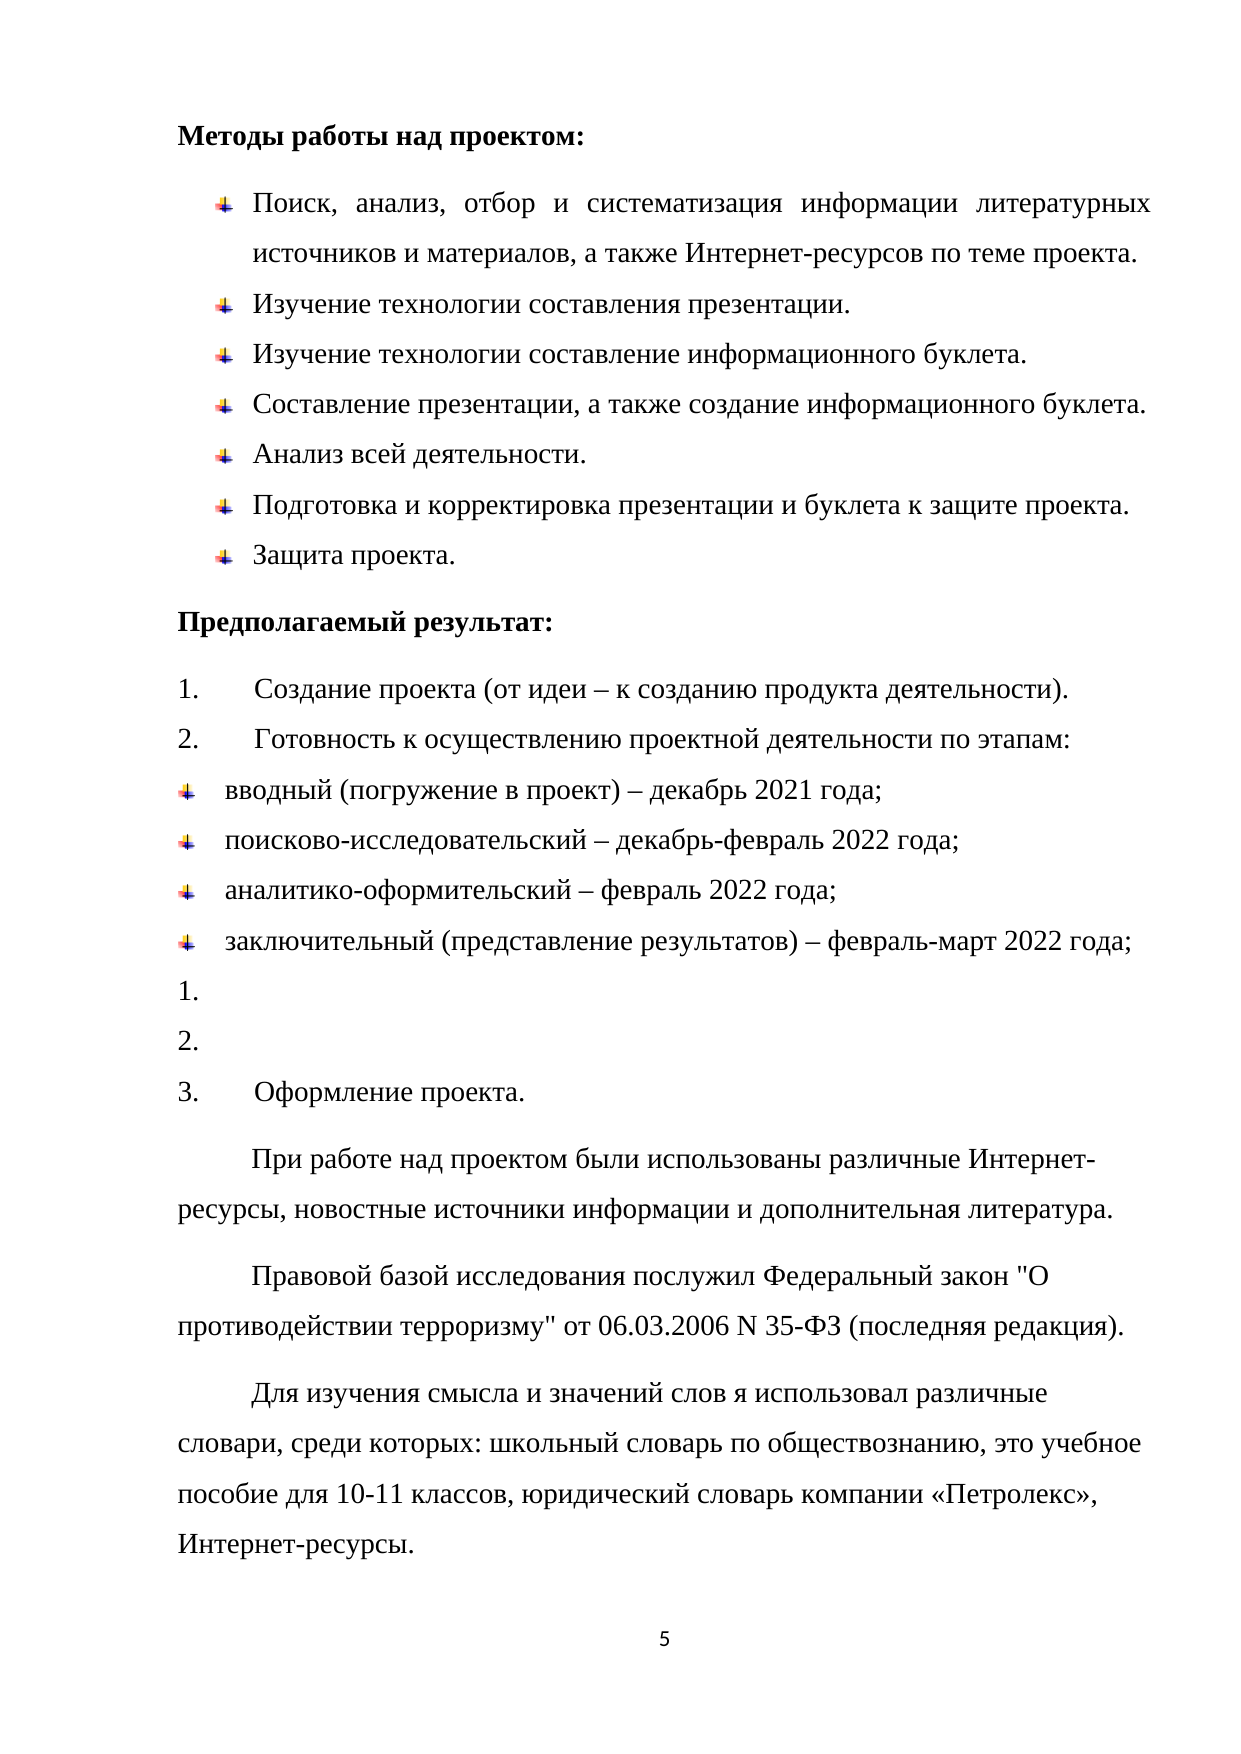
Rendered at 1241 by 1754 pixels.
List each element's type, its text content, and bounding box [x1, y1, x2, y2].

picture [215, 397, 233, 414]
list вводный (погружение в проект) – декабрь 2021 года; [177, 772, 1152, 805]
picture [215, 497, 233, 515]
text При работе над проектом были использованы различные Интернет-ресурсы, новостные источники информации и дополнительная литература. [177, 1141, 1152, 1224]
list Изучение технологии составления презентации. [215, 286, 1152, 319]
list Оформление проекта. [177, 1074, 1152, 1107]
text Для изучения смысла и значений слов я использовал различные словари, среди которых: школьный словарь по обществознанию, это учебное пособие для 10-11 классов, юридический словарь компании «Петролекс», Интернет-ресурсы. [177, 1375, 1152, 1560]
picture [178, 933, 195, 951]
list аналитико-оформительский – февраль 2022 года; [177, 872, 1152, 906]
list Поиск, анализ, отбор и систематизация информации литературных источников и материалов, а также Интернет-ресурсов по теме проекта. [215, 185, 1152, 269]
text Предполагаемый результат: [177, 604, 1152, 638]
list Анализ всей деятельности. [215, 437, 1152, 470]
picture [215, 447, 233, 464]
picture [215, 296, 233, 314]
picture [178, 782, 195, 800]
list Готовность к осуществлению проектной деятельности по этапам: [177, 722, 1152, 755]
list Создание проекта (от идеи – к созданию продукта деятельности). [177, 671, 1152, 705]
picture [178, 883, 195, 900]
list поисково-исследовательский – декабрь-февраль 2022 года; [177, 822, 1152, 856]
picture [215, 195, 233, 213]
picture [178, 833, 195, 850]
picture [215, 346, 233, 364]
list Подготовка и корректировка презентации и буклета к защите проекта. [215, 487, 1152, 521]
list заключительный (представление результатов) – февраль-март 2022 года; [177, 923, 1152, 956]
list Составление презентации, а также создание информационного буклета. [215, 386, 1152, 420]
text Правовой базой исследования послужил Федеральный закон "О противодействии терроризму" от 06.03.2006 N 35-ФЗ (последняя редакция). [177, 1258, 1152, 1342]
text Методы работы над проектом: [177, 118, 1152, 152]
picture [215, 548, 233, 565]
list Защита проекта. [215, 537, 1152, 571]
list Изучение технологии составление информационного буклета. [215, 336, 1152, 369]
